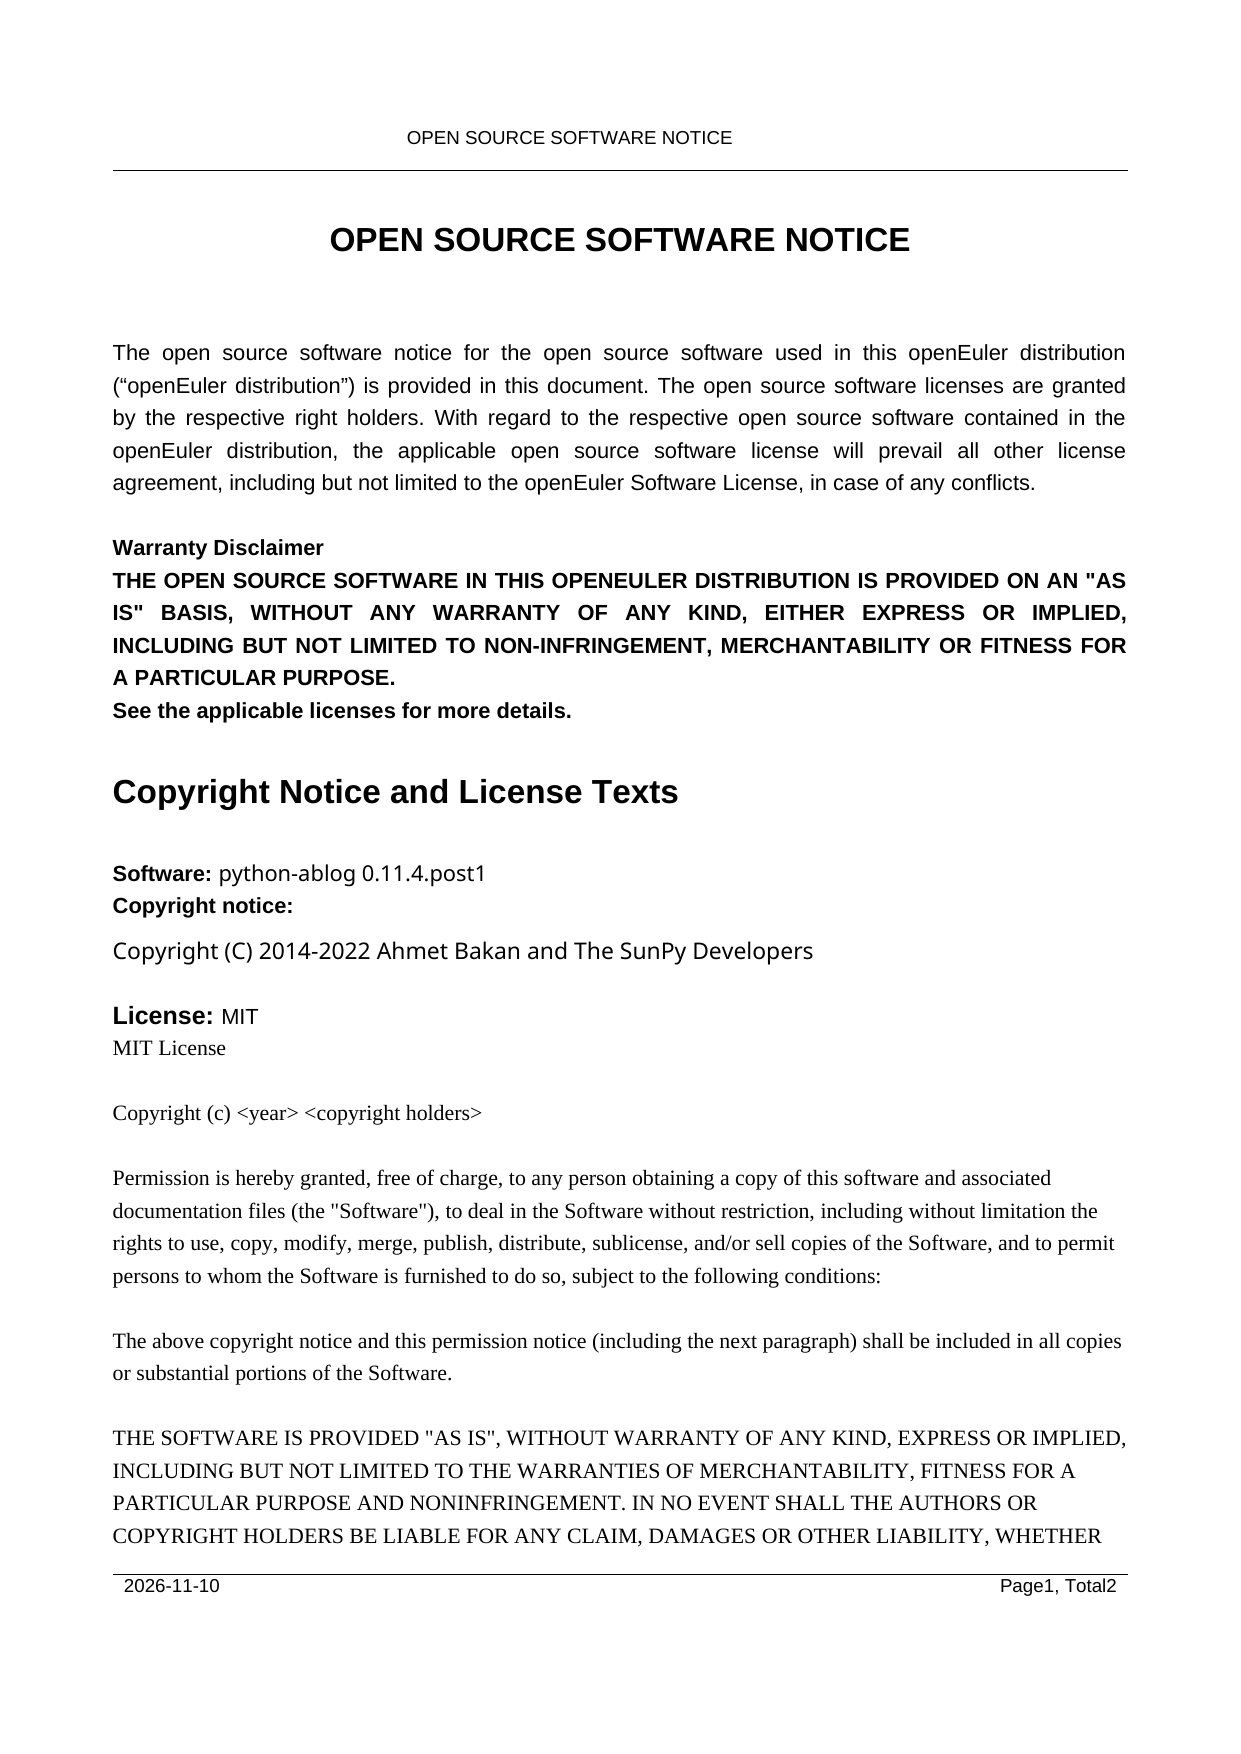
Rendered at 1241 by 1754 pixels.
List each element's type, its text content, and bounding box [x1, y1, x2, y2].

text The open source software notice for the open source software used in this openEuler distribution (“openEuler distribution”) is provided in this document. The open source software licenses are granted by the respective right holders. With regard to the respective open source software contained in the openEuler distribution, the applicable open source software license will prevail all other license agreement, including but not limited to the openEuler Software License, in case of any conflicts. [112, 336, 1128, 499]
text THE OPEN SOURCE SOFTWARE IN THIS OPENEULER DISTRIBUTION IS PROVIDED ON AN "AS IS" BASIS, WITHOUT ANY WARRANTY OF ANY KIND, EITHER EXPRESS OR IMPLIED, INCLUDING BUT NOT LIMITED TO NON-INFRINGEMENT, MERCHANTABILITY OR FITNESS FOR A PARTICULAR PURPOSE. See the applicable licenses for more details. [112, 564, 1128, 726]
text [112, 1031, 1128, 1551]
text Copyright notice: [112, 889, 1128, 921]
text Warranty Disclaimer [112, 531, 1128, 564]
title Software: python-ablog 0.11.4.post1 [112, 856, 1128, 889]
text Copyright Notice and License Texts [112, 759, 1128, 824]
text Copyright (C) 2014-2022 Ahmet Bakan and The SunPy Developers [112, 934, 1128, 999]
text OPEN SOURCE SOFTWARE NOTICE [112, 206, 1128, 271]
text License: MIT [112, 999, 1128, 1031]
